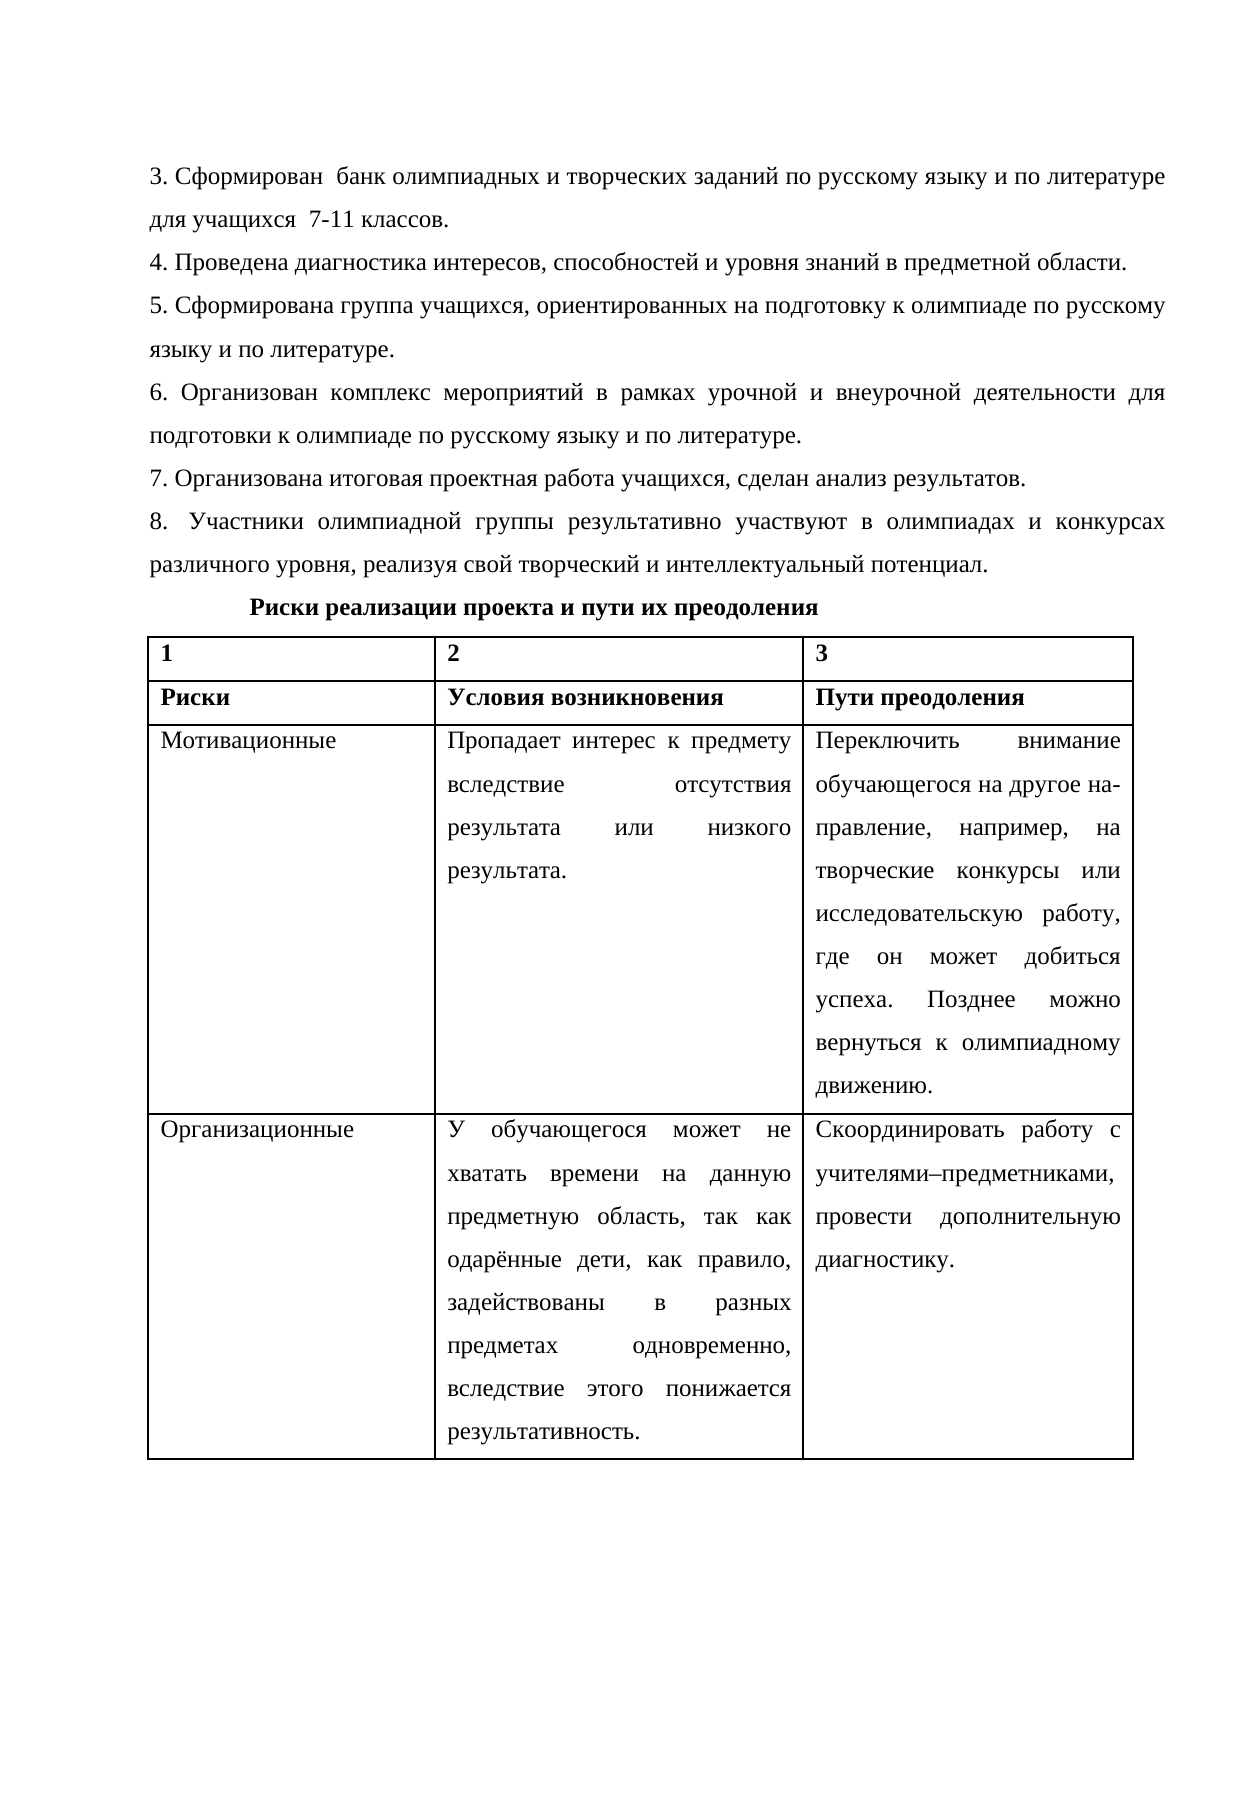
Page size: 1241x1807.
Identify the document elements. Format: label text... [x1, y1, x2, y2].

text Риски реализации проекта и пути их преодоления [149, 592, 1167, 621]
table_cell Мотивационные [149, 726, 434, 1112]
text 5. Сформирована группа учащихся, ориентированных на подготовку к олимпиаде по русскому языку и по литературе. [149, 291, 1167, 362]
table_cell У обучающегося может не хватать времени на данную предметную область, так как одарённые дети, как правило, задействованы в разных предметах одновременно, вследствие этого понижается результативность. [436, 1115, 802, 1458]
text 8. Участники олимпиадной группы результативно участвуют в олимпиадах и конкурсах различного уровня, реализуя свой творческий и интеллектуальный потенциал. [149, 506, 1167, 578]
table_cell Условия возникновения [436, 682, 802, 723]
text 7. Организована итоговая проектная работа учащихся, сделан анализ результатов. [149, 463, 1167, 492]
table_header 2 [436, 638, 802, 679]
text 3. Сформирован банк олимпиадных и творческих заданий по русскому языку и по литературе для учащихся 7-11 классов. [149, 161, 1167, 233]
table_cell Организационные [149, 1115, 434, 1458]
table_cell Риски [149, 682, 434, 723]
text 6. Организован комплекс мероприятий в рамках урочной и внеурочной деятельности для подготовки к олимпиаде по русскому языку и по литературе. [149, 377, 1167, 449]
table_cell Пути преодоления [804, 682, 1132, 723]
table_cell Скоординировать работу с учителями–предметниками, провести дополнительную диагностику. [804, 1115, 1132, 1458]
text 4. Проведена диагностика интересов, способностей и уровня знаний в предметной области. [149, 247, 1167, 276]
table_header 1 [149, 638, 434, 679]
table_header 3 [804, 638, 1132, 679]
table_cell Пропадает интерес к предмету вследствие отсутствия результата или низкого результата. [436, 726, 802, 1112]
table_cell Переключить внимание обучающегося на другое на-правление, например, на творческие конкурсы или исследовательскую работу, где он может добиться успеха. Позднее можно вернуться к олимпиадному движению. [804, 726, 1132, 1112]
